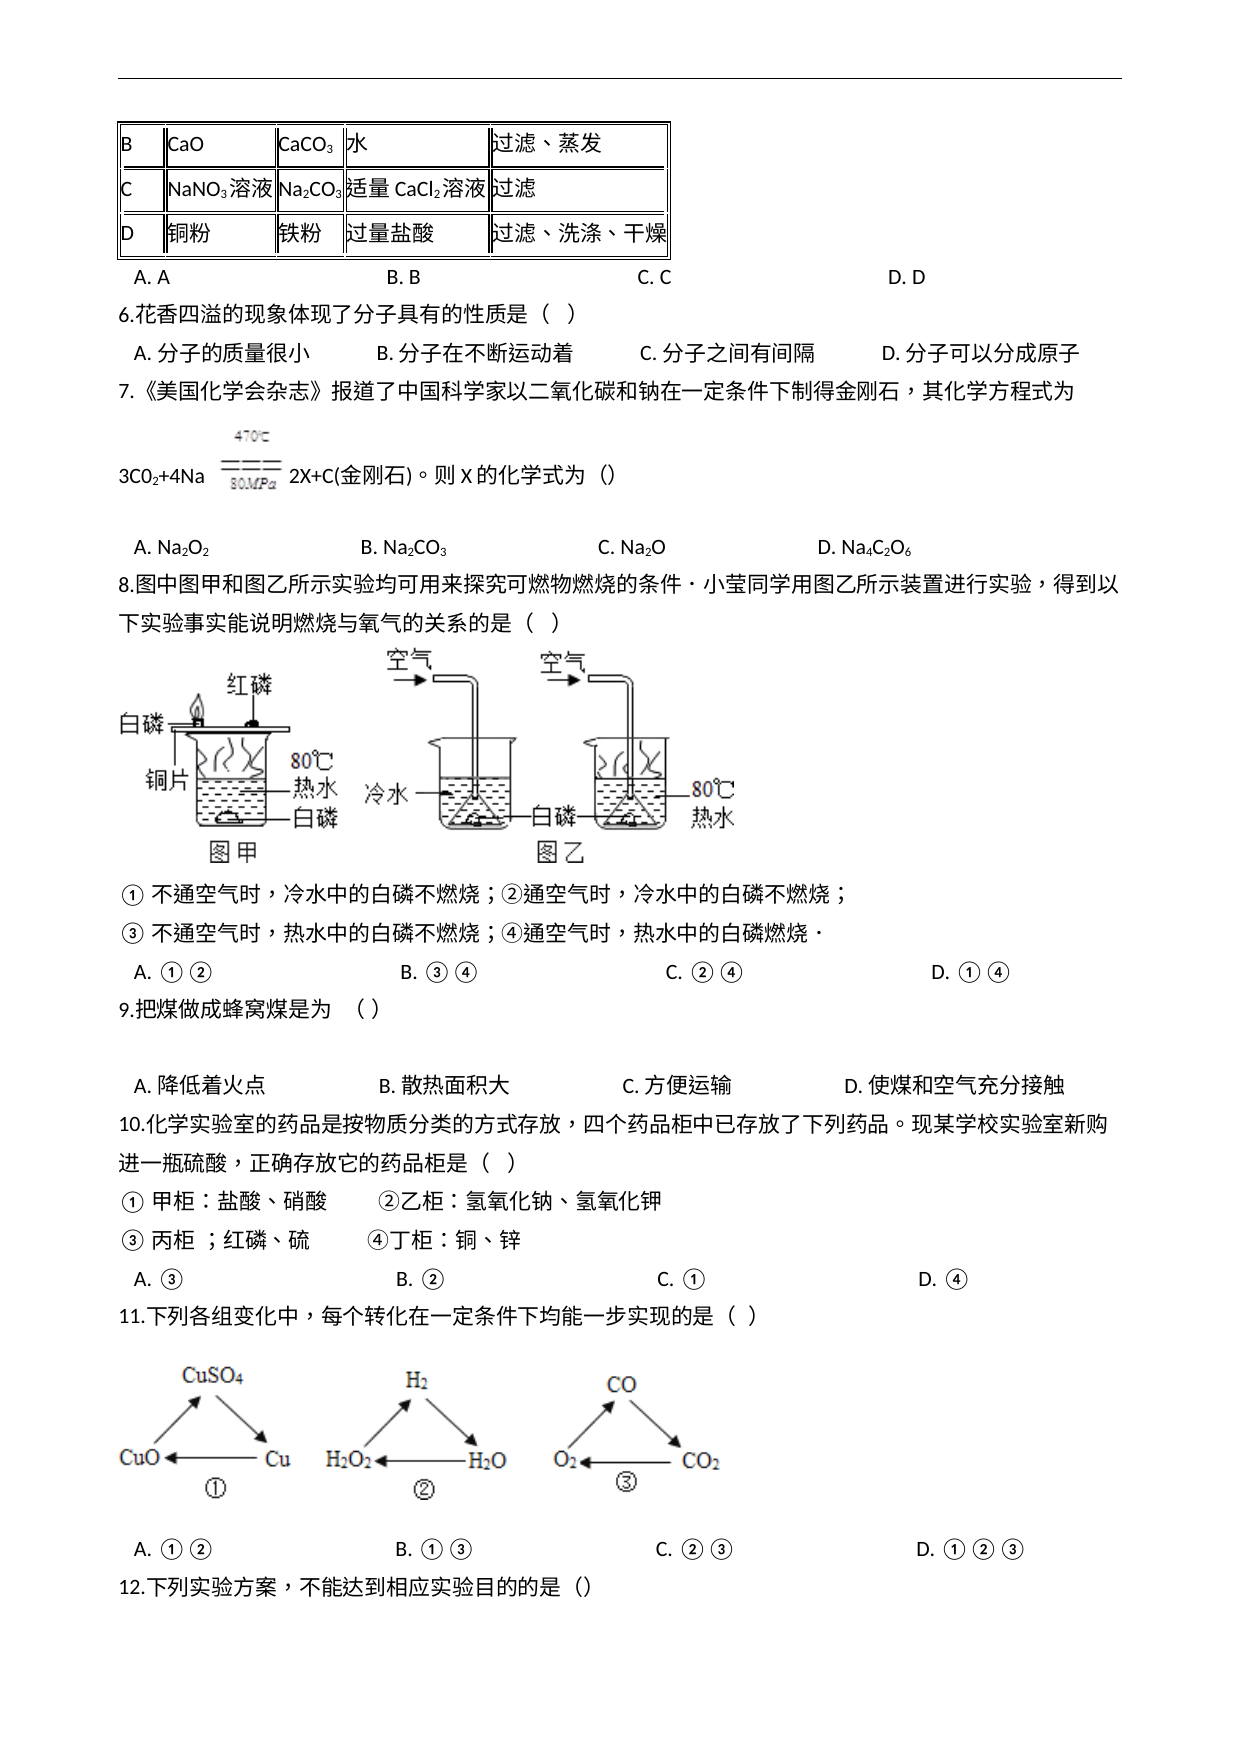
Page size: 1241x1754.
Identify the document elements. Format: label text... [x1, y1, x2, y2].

text A. 降低着火点 B. 散热面积大 C. 方便运输 D. 使煤和空气充分接触 [134, 1069, 1122, 1102]
table_cell 过量盐酸 [345, 211, 491, 256]
text A. ①② B. ③④ C. ②④ D. ①④ [134, 955, 1122, 987]
text ③不通空气时，热水中的白磷不燃烧；④通空气时，热水中的白磷燃烧． [118, 917, 1122, 949]
table_cell C [121, 166, 164, 211]
text A. ①② B. ①③ C. ②③ D. ①②③ [134, 1532, 1122, 1565]
text ③丙柜 ；红磷、硫 ④丁柜：铜、锌 [118, 1223, 1122, 1256]
table_cell 过滤、洗涤、干燥 [491, 211, 669, 256]
text 12.下列实验方案，不能达到相应实验目的的是（） [118, 1570, 1122, 1603]
table_cell 适量CaCl2溶液 [347, 170, 488, 211]
text 8.图中图甲和图乙所示实验均可用来探究可燃物燃烧的条件．小莹同学用图乙所示装置进行实验，得到以下实验事实能说明燃烧与氧气的关系的是（ ） [118, 568, 1122, 639]
table_cell 水 [345, 123, 491, 166]
picture [913, 1279, 919, 1286]
text A. Na2O2 B. Na2CO3 C. Na2O D. Na4C2O6 [134, 530, 1122, 563]
table_cell CaO [166, 123, 277, 166]
text 9.把煤做成蜂窝煤是为 （ ） [118, 993, 1122, 1025]
table_cell 过滤 [493, 166, 667, 211]
table_cell NaNO3溶液 [168, 170, 275, 211]
text 6.花香四溢的现象体现了分子具有的性质是（ ） [118, 298, 1122, 330]
text ①不通空气时，冷水中的白磷不燃烧；②通空气时，冷水中的白磷不燃烧； [118, 878, 1122, 911]
text 10.化学实验室的药品是按物质分类的方式存放，四个药品柜中已存放了下列药品。现某学校实验室新购进一瓶硫酸，正确存放它的药品柜是（ ） [118, 1107, 1122, 1179]
text 7.《美国化学会杂志》报道了中国科学家以二氧化碳和钠在一定条件下制得金刚石，其化学方程式为3C02+4Na 2X+C(金刚石)。则X的化学式为（） [118, 375, 1122, 524]
text A. 分子的质量很小 B. 分子在不断运动着 C. 分子之间有间隔 D. 分子可以分成原子 [134, 336, 1122, 369]
table_cell D [119, 211, 166, 256]
picture [118, 1364, 720, 1500]
table_cell B [121, 123, 166, 166]
picture [118, 645, 734, 863]
text ①甲柜：盐酸、硝酸 ②乙柜：氢氧化钠、氢氧化钾 [118, 1185, 1122, 1217]
picture [214, 426, 289, 502]
text A. ③ B. ② C. ① D. ④ [134, 1262, 1122, 1294]
table_cell 铜粉 [166, 211, 277, 256]
table_cell 过滤、蒸发 [491, 125, 667, 166]
text A. A B. B C. C D. D [134, 260, 1122, 292]
table_cell 铁粉 [277, 211, 345, 256]
table_cell Na2CO3 [279, 170, 343, 211]
table_cell CaCO3 [277, 123, 345, 166]
